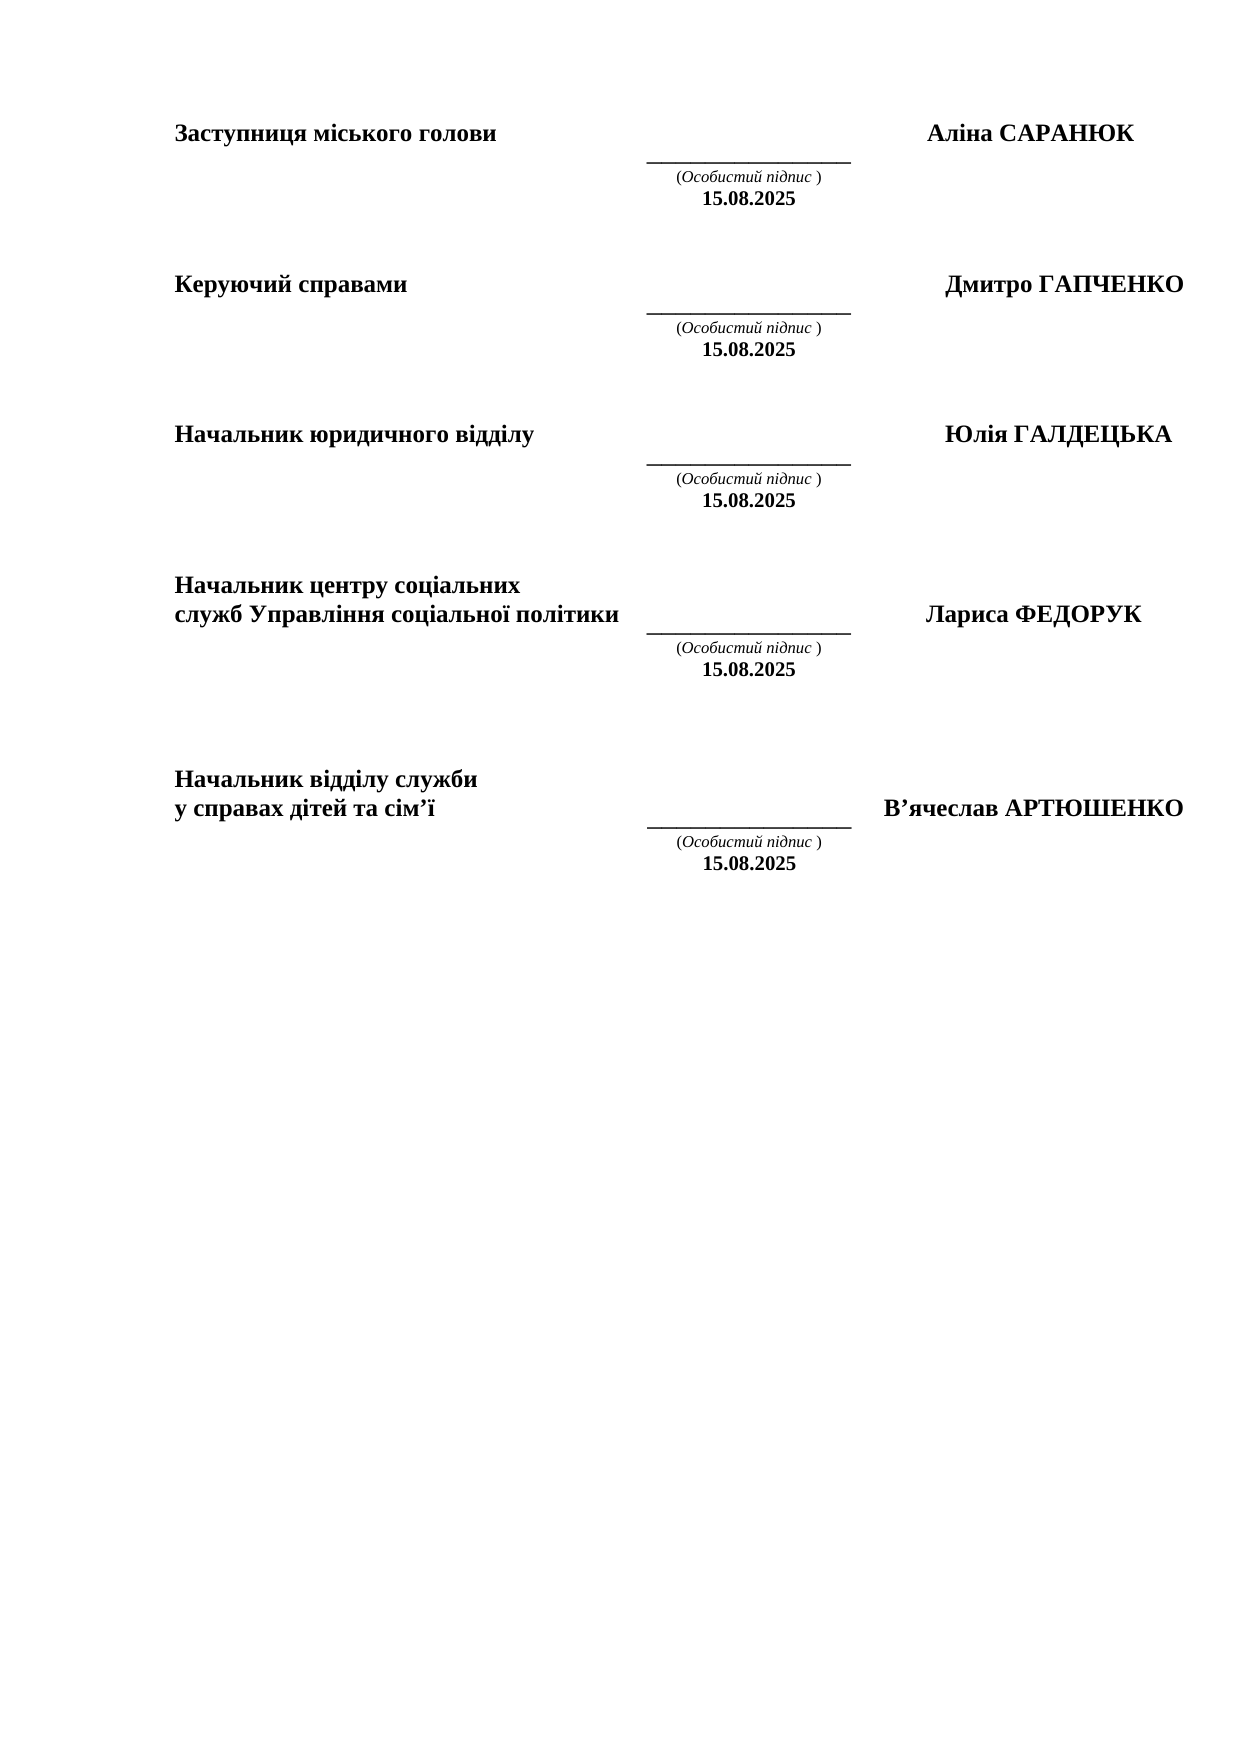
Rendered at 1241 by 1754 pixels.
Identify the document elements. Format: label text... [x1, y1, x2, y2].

table_cell Аліна САРАНЮК [866, 118, 1195, 269]
table_cell Начальник центру соціальних служб Управління соціальної політики [163, 570, 631, 738]
table_header ______________ (Особистий підпис ) 15.08.2025 [632, 765, 866, 932]
table_cell ______________ (Особистий підпис ) 15.08.2025 [631, 570, 866, 738]
table_cell Юлія ГАЛДЕЦЬКА [866, 420, 1195, 570]
table_cell ______________ (Особистий підпис ) 15.08.2025 [631, 118, 866, 269]
table_cell Дмитро ГАПЧЕНКО [866, 269, 1195, 419]
table_cell Начальник юридичного відділу [163, 420, 631, 570]
table_cell ______________ (Особистий підпис ) 15.08.2025 [631, 269, 866, 419]
table_header В’ячеслав АРТЮШЕНКО [866, 765, 1195, 932]
table_cell Заступниця міського голови [163, 118, 631, 269]
table_cell ______________ (Особистий підпис ) 15.08.2025 [631, 420, 866, 570]
table_cell Лариса ФЕДОРУК [866, 570, 1195, 738]
table_header Начальник відділу служби у справах дітей та сім’ї [163, 765, 632, 932]
table_cell Керуючий справами [163, 269, 631, 419]
